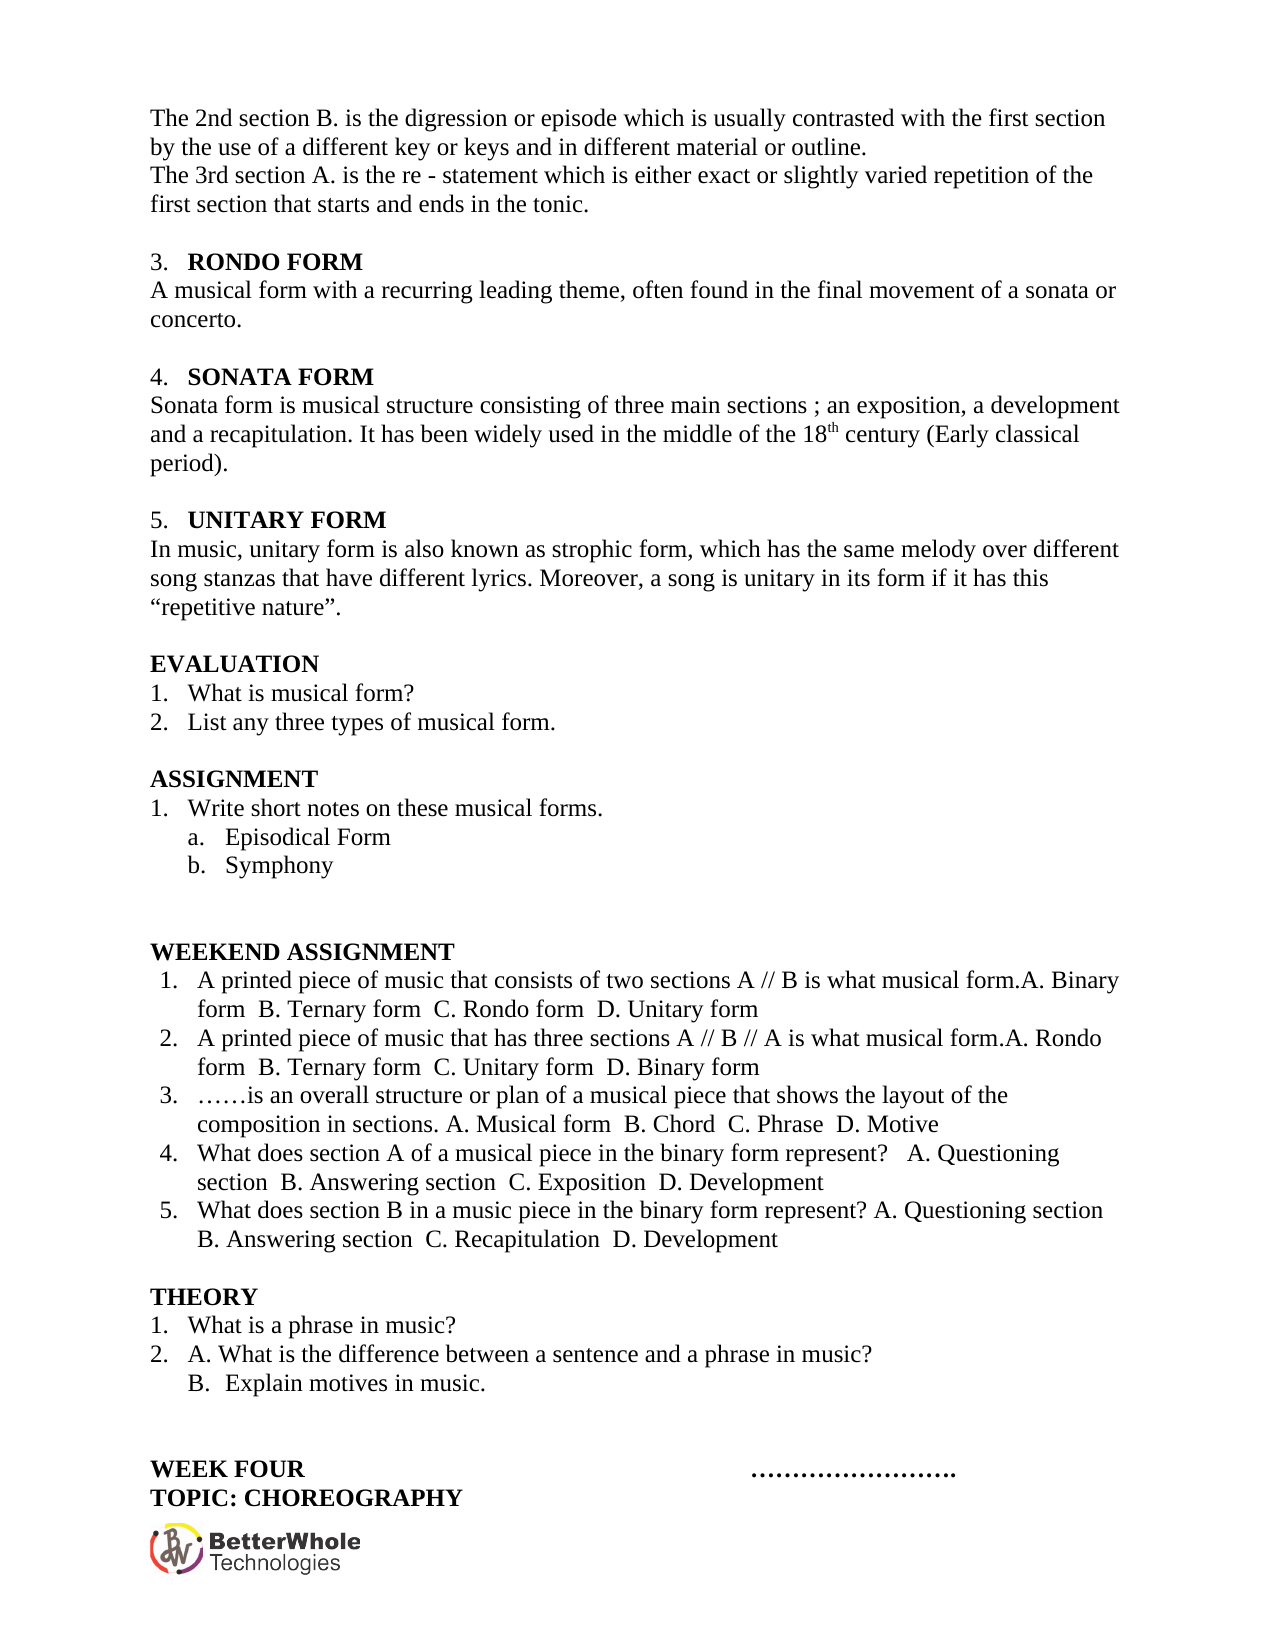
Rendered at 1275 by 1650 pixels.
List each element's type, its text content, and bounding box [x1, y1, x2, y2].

list List any three types of musical form. [150, 707, 1125, 736]
list UNITARY FORM [150, 506, 1125, 534]
text THEORY [150, 1282, 1125, 1311]
text The 3rd section A. is the re - statement which is either exact or slightly varied repetition of the first section that starts and ends in the tonic. [150, 161, 1125, 218]
list What does section A of a musical piece in the binary form represent? A. Questioning section B. Answering section C. Exposition D. Development [159, 1138, 1125, 1196]
list Symphony [187, 851, 1125, 879]
text Sonata form is musical structure consisting of three main sections ; an exposition, a development and a recapitulation. It has been widely used in the middle of the 18th century (Early classical period). [150, 391, 1125, 477]
text The 2nd section B. is the digression or episode which is usually contrasted with the first section by the use of a different key or keys and in different material or outline. [150, 103, 1125, 161]
picture [150, 1523, 360, 1575]
text WEEK FOUR ……………………. [150, 1454, 1125, 1483]
text A musical form with a recurring leading theme, often found in the final movement of a sonata or concerto. [150, 276, 1125, 333]
text ASSIGNMENT [150, 764, 1125, 793]
text In music, unitary form is also known as strophic form, which has the same melody over different song stanzas that have different lyrics. Moreover, a song is unitary in its form if it has this “repetitive nature”. [150, 534, 1125, 621]
list A printed piece of music that has three sections A // B // A is what musical form.A. Rondo form B. Ternary form C. Unitary form D. Binary form [159, 1023, 1125, 1081]
list RONDO FORM [150, 247, 1125, 276]
list ……is an overall structure or plan of a musical piece that shows the layout of the composition in sections. A. Musical form B. Chord C. Phrase D. Motive [159, 1081, 1125, 1138]
list B. Explain motives in music. [187, 1368, 1125, 1397]
list Write short notes on these musical forms. [150, 793, 1125, 822]
list What is a phrase in music? [150, 1311, 1125, 1339]
list What does section B in a music piece in the binary form represent? A. Questioning section B. Answering section C. Recapitulation D. Development [159, 1196, 1125, 1253]
list What is musical form? [150, 678, 1125, 707]
list Episodical Form [187, 822, 1125, 851]
list A printed piece of music that consists of two sections A // B is what musical form.A. Binary form B. Ternary form C. Rondo form D. Unitary form [159, 966, 1125, 1023]
text WEEKEND ASSIGNMENT [150, 937, 1125, 966]
list A. What is the difference between a sentence and a phrase in music? [150, 1339, 1125, 1368]
text EVALUATION [150, 649, 1125, 678]
list SONATA FORM [150, 362, 1125, 391]
text TOPIC: CHOREOGRAPHY [150, 1483, 1125, 1512]
